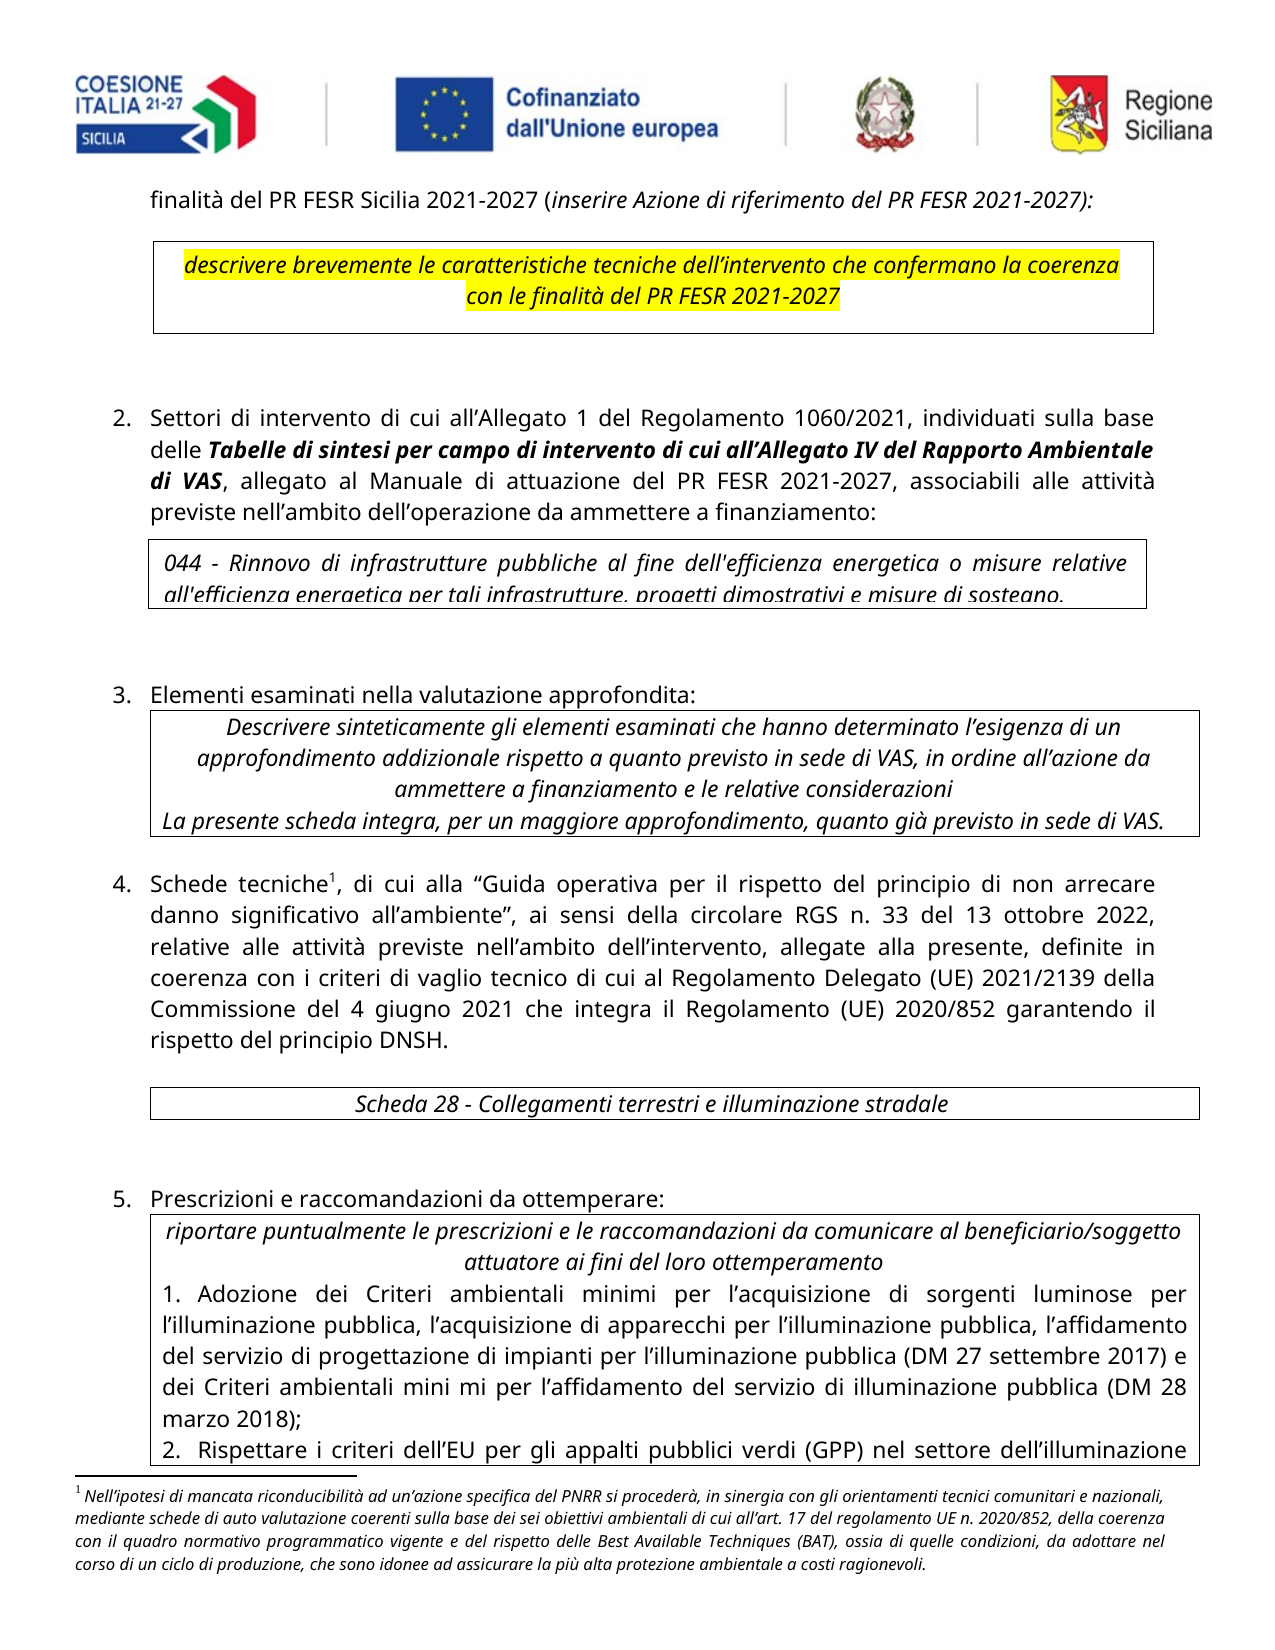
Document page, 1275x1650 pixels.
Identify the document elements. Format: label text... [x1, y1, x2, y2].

picture [75, 75, 1213, 155]
table_header Scheda 28 - Collegamenti terrestri e illuminazione stradale [151, 1088, 1199, 1119]
table_header Descrivere sinteticamente gli elementi esaminati che hanno determinato l’esigenza di un approfondimento addizionale rispetto a quanto previsto in sede di VAS, in ordine all’azione da ammettere a finanziamento e le relative considerazioni La presente scheda integra, per un maggiore approfondimento, quanto già previsto in sede di VAS. [151, 711, 1199, 836]
list Schede tecniche, di cui alla “Guida operativa per il rispetto del principio di non arrecare danno significativo all’ambiente”, ai sensi della circolare RGS n. 33 del 13 ottobre 2022, relative alle attività previste nell’ambito dell’intervento, allegate alla presente, definite in coerenza con i criteri di vaglio tecnico di cui al Regolamento Delegato (UE) 2021/2139 della Commissione del 4 giugno 2021 che integra il Regolamento (UE) 2020/852 garantendo il rispetto del principio DNSH. [112, 868, 1156, 1056]
list Settori di intervento di cui all’Allegato 1 del Regolamento 1060/2021, individuati sulla base delle Tabelle di sintesi per campo di intervento di cui all’Allegato IV del Rapporto Ambientale di VAS, allegato al Manuale di attuazione del PR FESR 2021-2027, associabili alle attività previste nell’ambito dell’operazione da ammettere a finanziamento: [112, 402, 1156, 527]
list Prescrizioni e raccomandazioni da ottemperare: [112, 1183, 1156, 1214]
list Elementi esaminati nella valutazione approfondita: [112, 679, 1156, 710]
